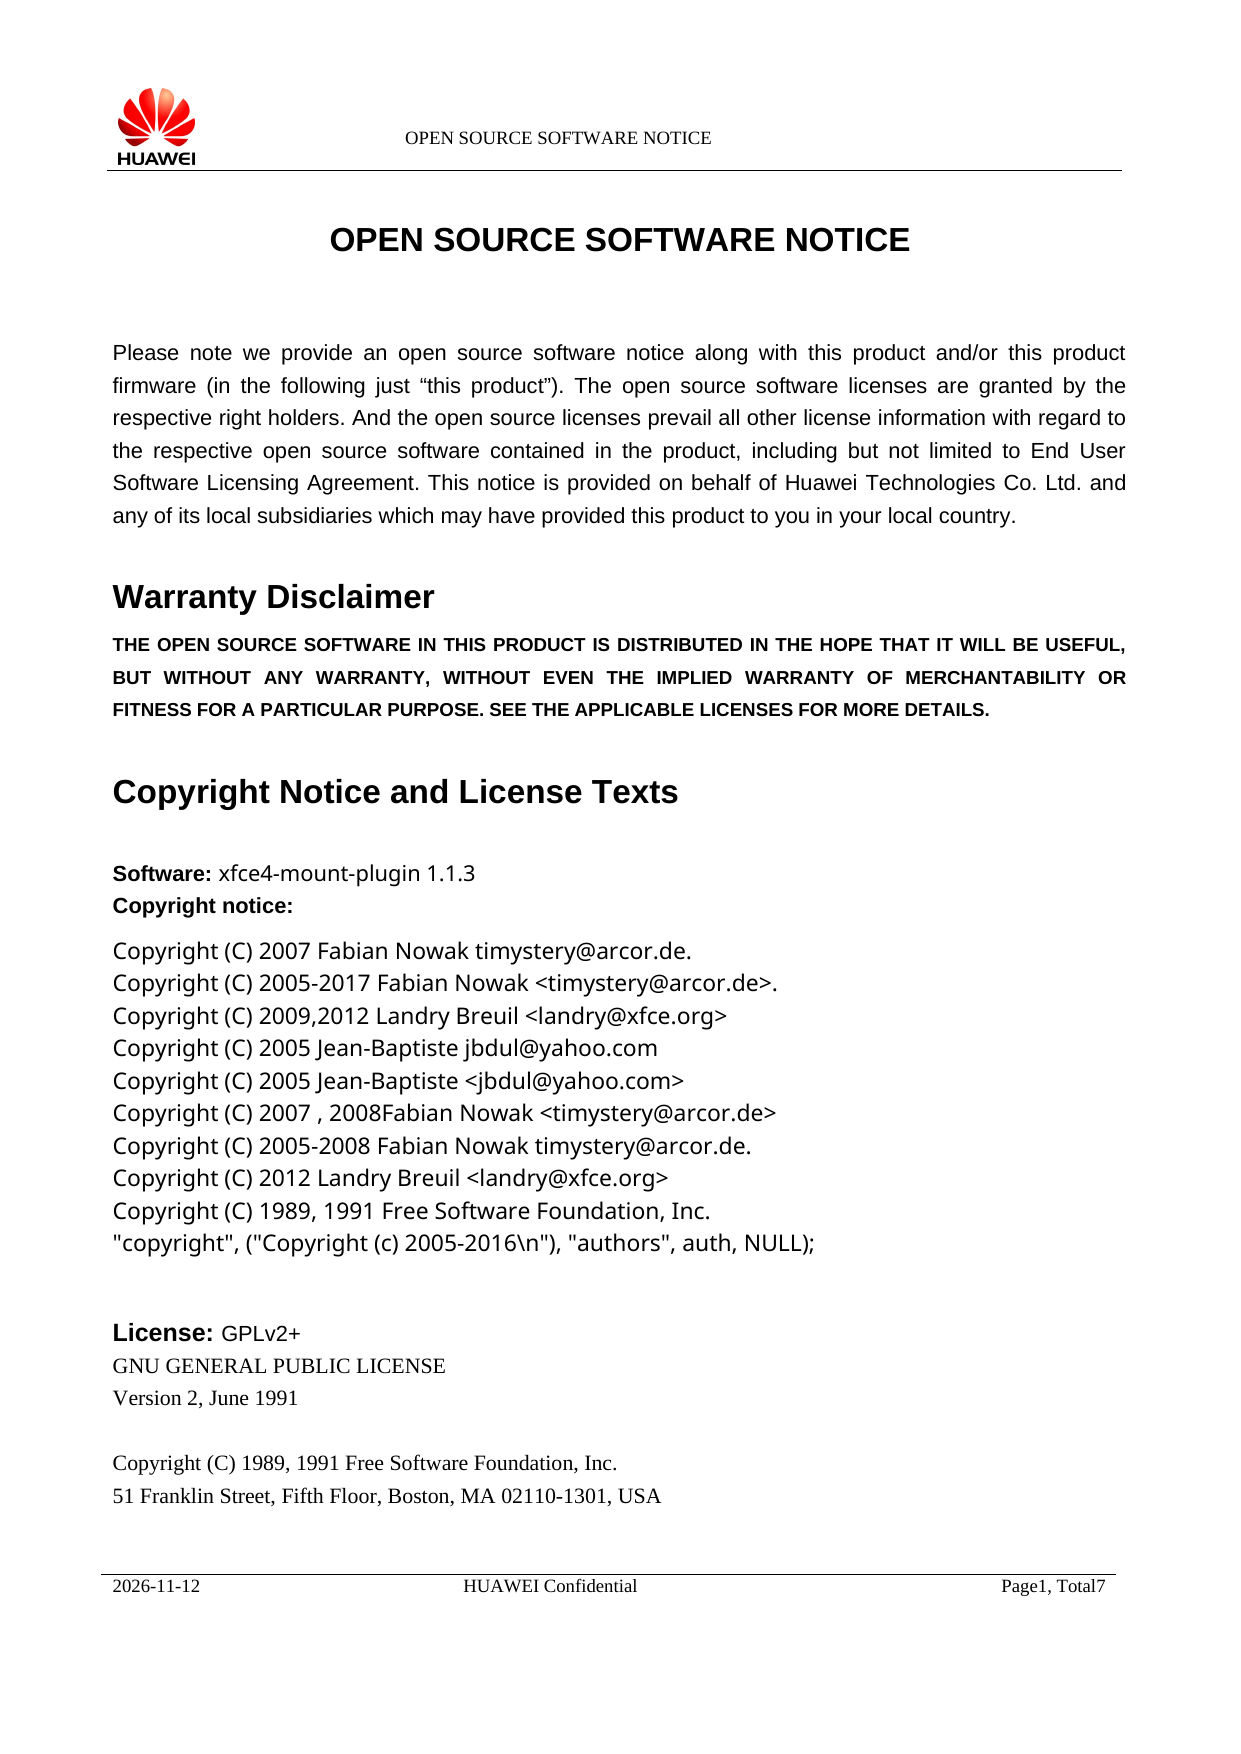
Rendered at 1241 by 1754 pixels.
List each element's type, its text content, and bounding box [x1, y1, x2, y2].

text Copyright notice: [112, 889, 1128, 921]
text Copyright Notice and License Texts [112, 759, 1128, 824]
text Please note we provide an open source software notice along with this product and/or this product firmware (in the following just “this product”). The open source software licenses are granted by the respective right holders. And the open source licenses prevail all other license information with regard to the respective open source software contained in the product, including but not limited to End User Software Licensing Agreement. This notice is provided on behalf of Huawei Technologies Co. Ltd. and any of its local subsidiaries which may have provided this product to you in your local country. [112, 336, 1128, 531]
text License: GPLv2+ [112, 1316, 1128, 1349]
text OPEN SOURCE SOFTWARE NOTICE [112, 206, 1128, 271]
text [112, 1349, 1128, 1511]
text Copyright (C) 2007 Fabian Nowak timystery@arcor.de. Copyright (C) 2005-2017 Fabian Nowak <timystery@arcor.de>. Copyright (C) 2009,2012 Landry Breuil <landry@xfce.org> Copyright (C) 2005 Jean-Baptiste jbdul@yahoo.com Copyright (C) 2005 Jean-Baptiste <jbdul@yahoo.com> Copyright (C) 2007 , 2008Fabian Nowak <timystery@arcor.de> Copyright (C) 2005-2008 Fabian Nowak timystery@arcor.de. Copyright (C) 2012 Landry Breuil <landry@xfce.org> Copyright (C) 1989, 1991 Free Software Foundation, Inc. "copyright", ("Copyright (c) 2005-2016\n"), "authors", auth, NULL); [112, 934, 1128, 1291]
text The open source software in this product is distributed in the hope that it will be useful, but WITHOUT ANY WARRANTY, without even the implied warranty of MERCHANTABILITY or FITNESS FOR A PARTICULAR PURPOSE. See the applicable licenses for more details. [112, 629, 1128, 726]
picture [118, 88, 195, 165]
title Software: xfce4-mount-plugin 1.1.3 [112, 856, 1128, 889]
text Warranty Disclaimer [112, 564, 1128, 629]
